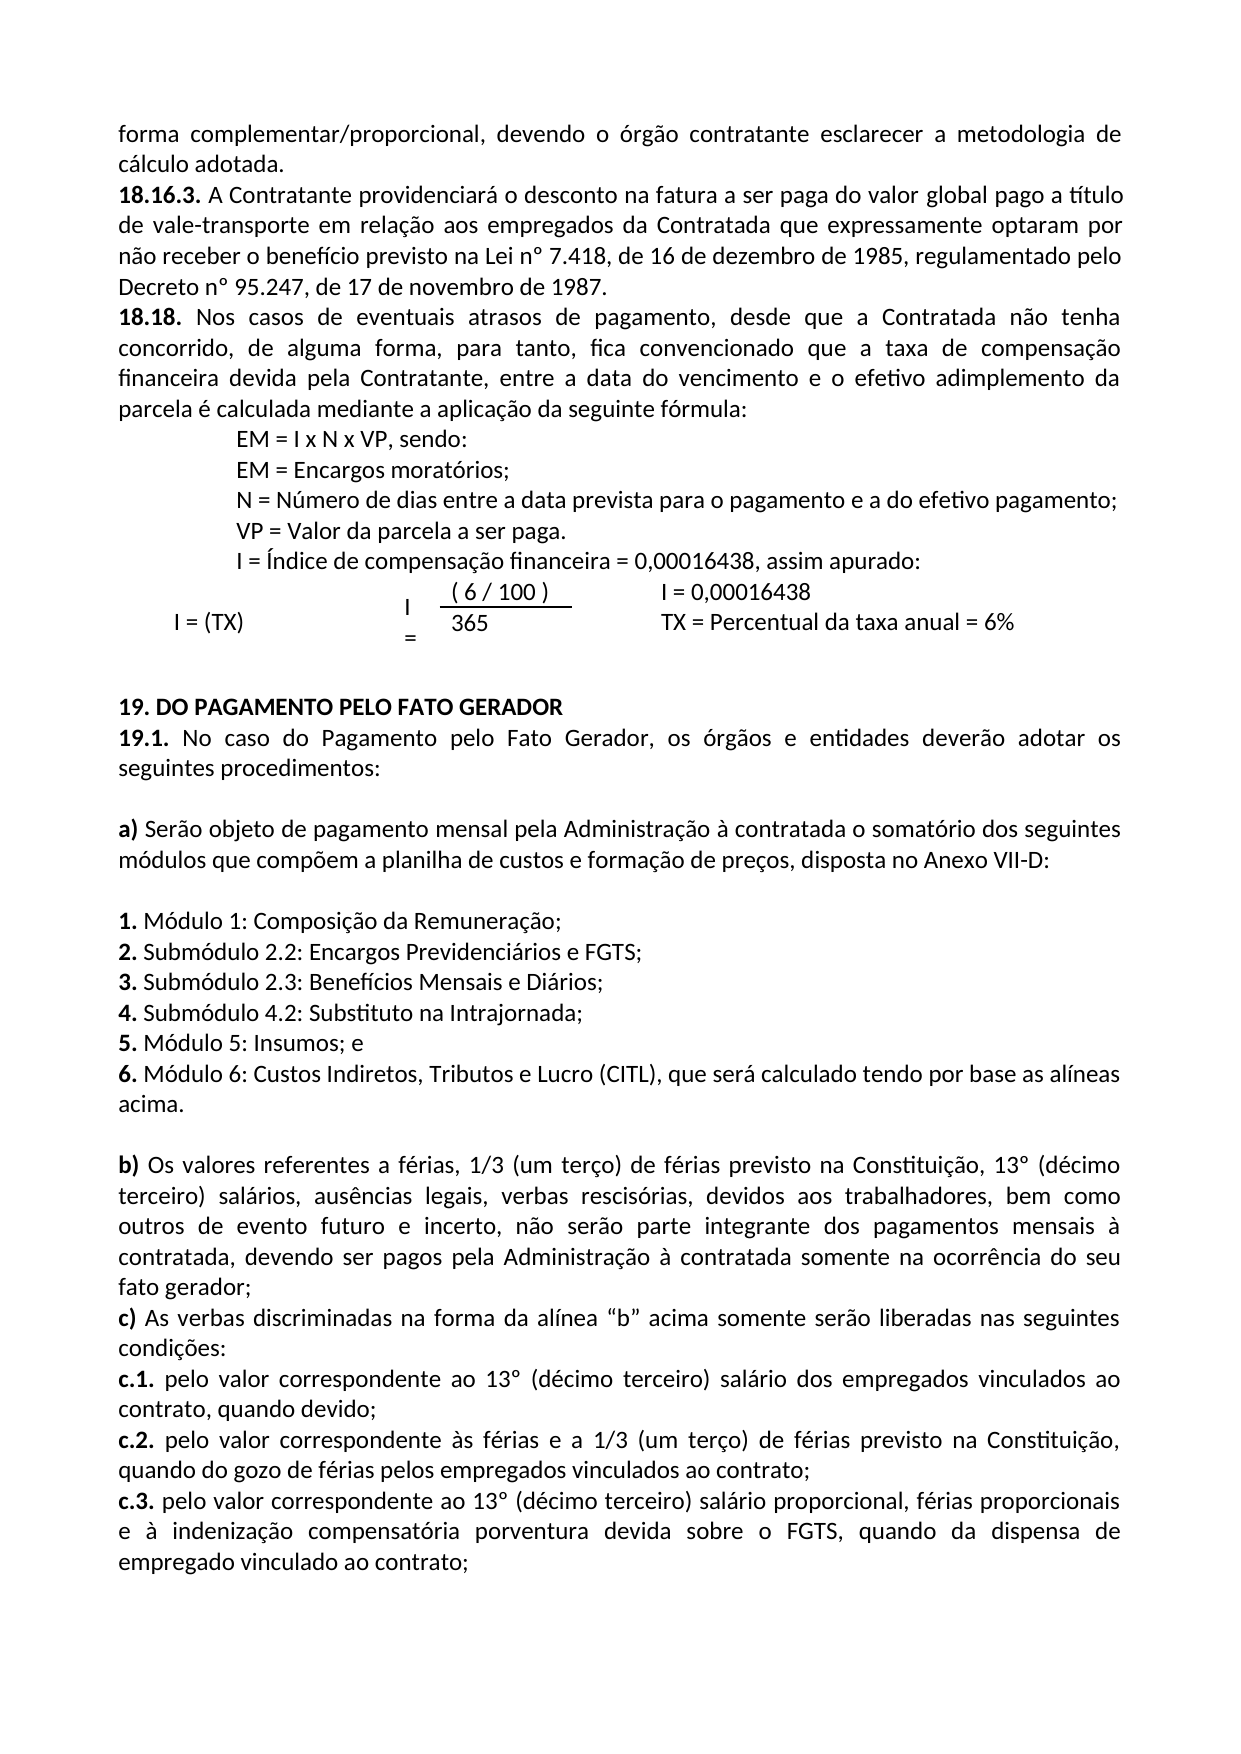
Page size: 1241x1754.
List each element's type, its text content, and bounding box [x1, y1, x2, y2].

text EM = I x N x VP, sendo: [162, 423, 1122, 454]
table_header I = [393, 576, 439, 667]
list a) Serão objeto de pagamento mensal pela Administração à contratada o somatório dos seguintes módulos que compõem a planilha de custos e formação de preços, disposta no Anexo VII-D: [118, 813, 1122, 874]
table_header ( 6 / 100 ) [440, 576, 572, 606]
text 19.1. No caso do Pagamento pelo Fato Gerador, os órgãos e entidades deverão adotar os seguintes procedimentos: [118, 722, 1122, 783]
list c) As verbas discriminadas na forma da alínea “b” acima somente serão liberadas nas seguintes condições: [118, 1302, 1122, 1363]
list b) Os valores referentes a férias, 1/3 (um terço) de férias previsto na Constituição, 13º (décimo terceiro) salários, ausências legais, verbas rescisórias, devidos aos trabalhadores, bem como outros de evento futuro e incerto, não serão parte integrante dos pagamentos mensais à contratada, devendo ser pagos pela Administração à contratada somente na ocorrência do seu fato gerador; [118, 1149, 1122, 1302]
list 2. Submódulo 2.2: Encargos Previdenciários e FGTS; [118, 936, 1122, 966]
text 18.18. Nos casos de eventuais atrasos de pagamento, desde que a Contratada não tenha concorrido, de alguma forma, para tanto, fica convencionado que a taxa de compensação financeira devida pela Contratante, entre a data do vencimento e o efetivo adimplemento da parcela é calculada mediante a aplicação da seguinte fórmula: [118, 301, 1122, 423]
list 5. Módulo 5: Insumos; e [118, 1027, 1122, 1058]
table_header I = (TX) [163, 576, 393, 667]
table_header I = 0,00016438 TX = Percentual da taxa anual = 6% [572, 576, 1086, 667]
list 6. Módulo 6: Custos Indiretos, Tributos e Lucro (CITL), que será calculado tendo por base as alíneas acima. [118, 1058, 1122, 1119]
text EM = Encargos moratórios; [118, 454, 1122, 484]
text VP = Valor da parcela a ser paga. [118, 515, 1122, 545]
list 4. Submódulo 4.2: Substituto na Intrajornada; [118, 997, 1122, 1027]
list c.1. pelo valor correspondente ao 13º (décimo terceiro) salário dos empregados vinculados ao contrato, quando devido; [118, 1363, 1122, 1424]
text 18.16.3. A Contratante providenciará o desconto na fatura a ser paga do valor global pago a título de vale-transporte em relação aos empregados da Contratada que expressamente optaram por não receber o benefício previsto na Lei nº 7.418, de 16 de dezembro de 1985, regulamentado pelo Decreto nº 95.247, de 17 de novembro de 1987. [118, 179, 1124, 301]
list c.3. pelo valor correspondente ao 13º (décimo terceiro) salário proporcional, férias proporcionais e à indenização compensatória porventura devida sobre o FGTS, quando da dispensa de empregado vinculado ao contrato; [118, 1485, 1122, 1577]
table_cell 365 [440, 608, 572, 667]
text N = Número de dias entre a data prevista para o pagamento e a do efetivo pagamento; [118, 484, 1122, 515]
list c.2. pelo valor correspondente às férias e a 1/3 (um terço) de férias previsto na Constituição, quando do gozo de férias pelos empregados vinculados ao contrato; [118, 1424, 1122, 1485]
text I = Índice de compensação financeira = 0,00016438, assim apurado: [118, 545, 1122, 576]
list 3. Submódulo 2.3: Benefícios Mensais e Diários; [118, 966, 1122, 997]
list 1. Módulo 1: Composição da Remuneração; [118, 905, 1122, 936]
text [118, 118, 1124, 179]
text 19. DO PAGAMENTO PELO FATO GERADOR [118, 691, 1122, 722]
